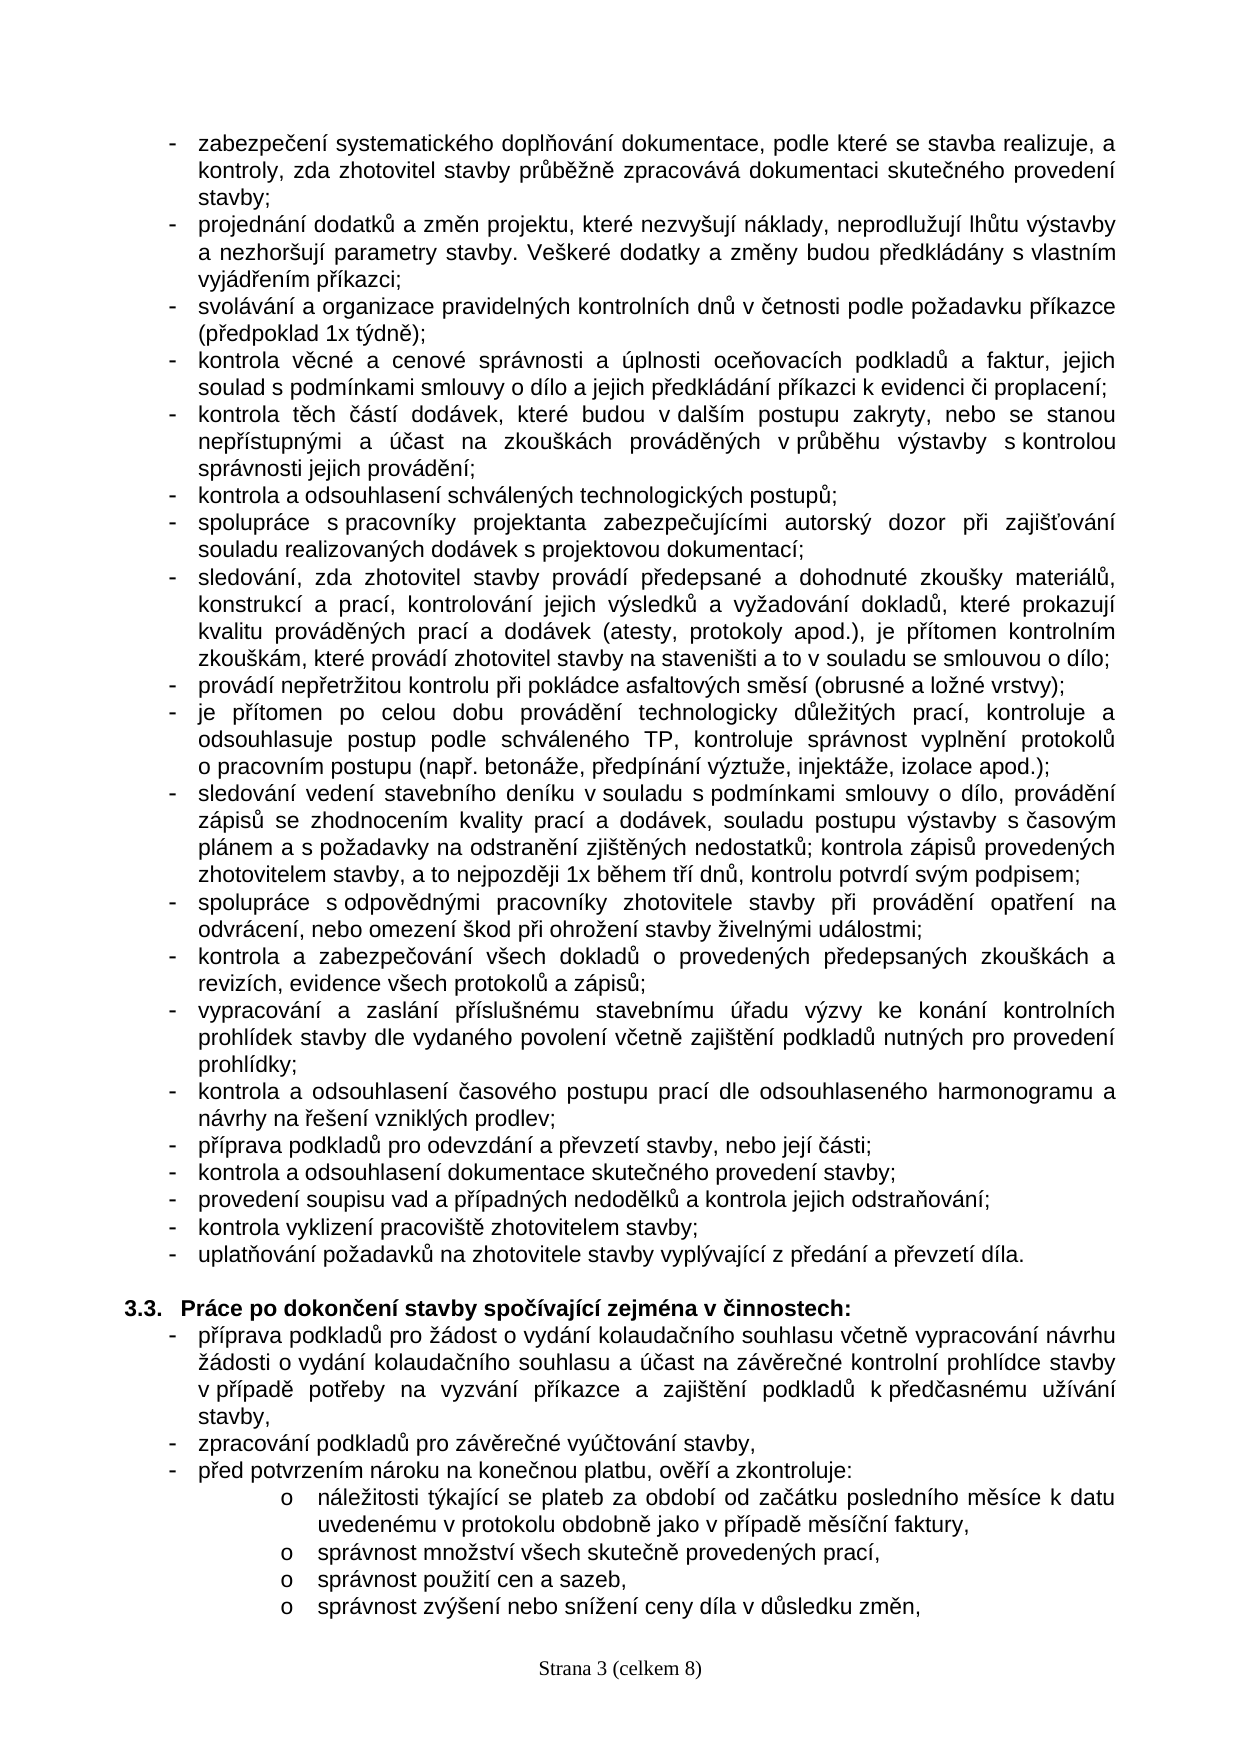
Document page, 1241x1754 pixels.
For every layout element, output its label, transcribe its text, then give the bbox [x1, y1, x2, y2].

list správnost množství všech skutečně provedených prací, [280, 1538, 1116, 1565]
list Práce po dokončení stavby spočívající zejména v činnostech: [124, 1294, 1116, 1322]
list náležitosti týkající se plateb za období od začátku posledního měsíce k datu uvedenému v protokolu obdobně jako v případě měsíční faktury, [280, 1484, 1116, 1538]
list kontrola a odsouhlasení schválených technologických postupů; [168, 482, 1116, 509]
list kontrola věcné a cenové správnosti a úplnosti oceňovacích podkladů a faktur, jejich soulad s podmínkami smlouvy o dílo a jejich předkládání příkazci k evidenci či proplacení; [168, 347, 1116, 401]
list kontrola těch částí dodávek, které budou v dalším postupu zakryty, nebo se stanou nepřístupnými a účast na zkouškách prováděných v průběhu výstavby s kontrolou správnosti jejich provádění; [168, 401, 1116, 482]
list správnost zvýšení nebo snížení ceny díla v důsledku změn, [280, 1592, 1116, 1619]
list sledování, zda zhotovitel stavby provádí předepsané a dohodnuté zkoušky materiálů, konstrukcí a prací, kontrolování jejich výsledků a vyžadování dokladů, které prokazují kvalitu prováděných prací a dodávek (atesty, protokoly apod.), je přítomen kontrolním zkouškám, které provádí zhotovitel stavby na staveništi a to v souladu se smlouvou o dílo; [168, 563, 1116, 672]
list svolávání a organizace pravidelných kontrolních dnů v četnosti podle požadavku příkazce (předpoklad 1x týdně); [168, 292, 1116, 347]
list spolupráce s odpovědnými pracovníky zhotovitele stavby při provádění opatření na odvrácení, nebo omezení škod při ohrožení stavby živelnými událostmi; [168, 888, 1116, 942]
list příprava podkladů pro žádost o vydání kolaudačního souhlasu včetně vypracování návrhu žádosti o vydání kolaudačního souhlasu a účast na závěrečné kontrolní prohlídce stavby v případě potřeby na vyzvání příkazce a zajištění podkladů k předčasnému užívání stavby, [168, 1322, 1116, 1430]
list kontrola a zabezpečování všech dokladů o provedených předepsaných zkouškách a revizích, evidence všech protokolů a zápisů; [168, 942, 1116, 997]
list kontrola a odsouhlasení dokumentace skutečného provedení stavby; [168, 1159, 1116, 1186]
list uplatňování požadavků na zhotovitele stavby vyplývající z předání a převzetí díla. [168, 1240, 1116, 1267]
list provádí nepřetržitou kontrolu při pokládce asfaltových směsí (obrusné a ložné vrstvy); [168, 672, 1116, 699]
list správnost použití cen a sazeb, [280, 1565, 1116, 1592]
list kontrola vyklizení pracoviště zhotovitelem stavby; [168, 1213, 1116, 1240]
list provedení soupisu vad a případných nedodělků a kontrola jejich odstraňování; [168, 1186, 1116, 1213]
list sledování vedení stavebního deníku v souladu s podmínkami smlouvy o dílo, provádění zápisů se zhodnocením kvality prací a dodávek, souladu postupu výstavby s časovým plánem a s požadavky na odstranění zjištěných nedostatků; kontrola zápisů provedených zhotovitelem stavby, a to nejpozději 1x během tří dnů, kontrolu potvrdí svým podpisem; [168, 780, 1116, 888]
list zabezpečení systematického doplňování dokumentace, podle které se stavba realizuje, a kontroly, zda zhotovitel stavby průběžně zpracovává dokumentaci skutečného provedení stavby; [168, 130, 1116, 211]
list před potvrzením nároku na konečnou platbu, ověří a zkontroluje: [168, 1457, 1116, 1484]
list příprava podkladů pro odevzdání a převzetí stavby, nebo její části; [168, 1132, 1116, 1159]
list zpracování podkladů pro závěrečné vyúčtování stavby, [168, 1430, 1116, 1457]
list vypracování a zaslání příslušnému stavebnímu úřadu výzvy ke konání kontrolních prohlídek stavby dle vydaného povolení včetně zajištění podkladů nutných pro provedení prohlídky; [168, 997, 1116, 1078]
list spolupráce s pracovníky projektanta zabezpečujícími autorský dozor při zajišťování souladu realizovaných dodávek s projektovou dokumentací; [168, 509, 1116, 563]
list je přítomen po celou dobu provádění technologicky důležitých prací, kontroluje a odsouhlasuje postup podle schváleného TP, kontroluje správnost vyplnění protokolů o pracovním postupu (např. betonáže, předpínání výztuže, injektáže, izolace apod.); [168, 699, 1116, 780]
list kontrola a odsouhlasení časového postupu prací dle odsouhlaseného harmonogramu a návrhy na řešení vzniklých prodlev; [168, 1078, 1116, 1132]
list projednání dodatků a změn projektu, které nezvyšují náklady, neprodlužují lhůtu výstavby a nezhoršují parametry stavby. Veškeré dodatky a změny budou předkládány s vlastním vyjádřením příkazci; [168, 211, 1116, 292]
